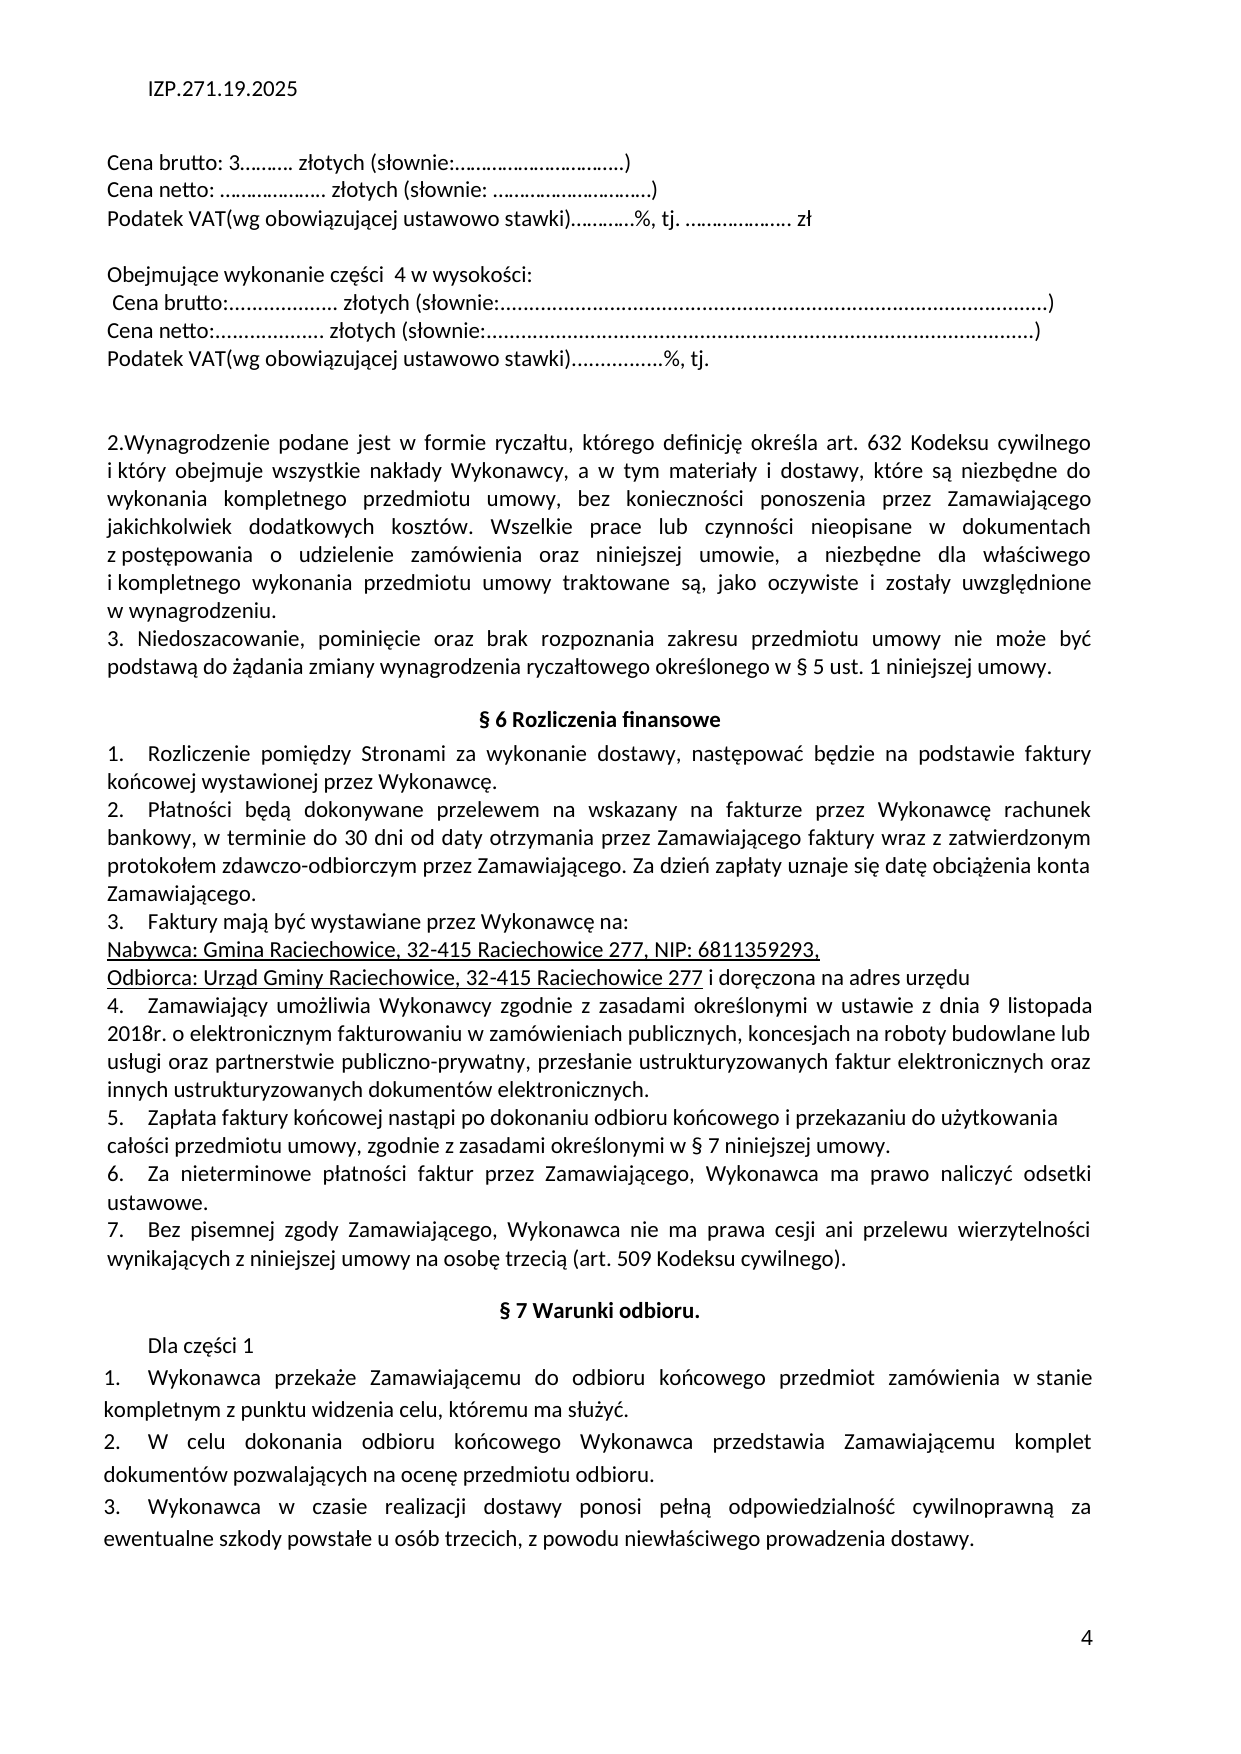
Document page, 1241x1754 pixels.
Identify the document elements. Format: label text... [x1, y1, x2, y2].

list Bez pisemnej zgody Zamawiającego, Wykonawca nie ma prawa cesji ani przelewu wierzytelności wynikających z niniejszej umowy na osobę trzecią (art. 509 Kodeksu cywilnego). [107, 1216, 1093, 1272]
text 3. Niedoszacowanie, pominięcie oraz brak rozpoznania zakresu przedmiotu umowy nie może być podstawą do żądania zmiany wynagrodzenia ryczałtowego określonego w § 5 ust. 1 niniejszej umowy. [107, 624, 1093, 680]
text 2.Wynagrodzenie podane jest w formie ryczałtu, którego definicję określa art. 632 Kodeksu cywilnego i który obejmuje wszystkie nakłady Wykonawcy, a w tym materiały i dostawy, które są niezbędne do wykonania kompletnego przedmiotu umowy, bez konieczności ponoszenia przez Zamawiającego jakichkolwiek dodatkowych kosztów. Wszelkie prace lub czynności nieopisane w dokumentach z postępowania o udzielenie zamówienia oraz niniejszej umowie, a niezbędne dla właściwego i kompletnego wykonania przedmiotu umowy traktowane są, jako oczywiste i zostały uwzględnione w wynagrodzeniu. [107, 428, 1093, 624]
list Faktury mają być wystawiane przez Wykonawcę na: [107, 907, 1093, 935]
list W celu dokonania odbioru końcowego Wykonawca przedstawia Zamawiającemu komplet dokumentów pozwalających na ocenę przedmiotu odbioru. [103, 1427, 1093, 1488]
text Dla części 1 [148, 1331, 1093, 1359]
text Podatek VAT(wg obowiązującej ustawowo stawki)................%, tj. [107, 344, 1093, 372]
subtitle § 6 Rozliczenia finansowe [107, 705, 1093, 733]
text Obejmujące wykonanie części 4 w wysokości: [107, 260, 1093, 288]
text Podatek VAT(wg obowiązującej ustawowo stawki)…………%, tj. ……………….. zł [107, 204, 1093, 232]
list Wykonawca przekaże Zamawiającemu do odbioru końcowego przedmiot zamówienia w stanie kompletnym z punktu widzenia celu, któremu ma służyć. [103, 1363, 1093, 1423]
list Nabywca: Gmina Raciechowice, 32-415 Raciechowice 277, NIP: 6811359293, [107, 935, 1093, 963]
text Cena netto: ……………….. złotych (słownie: …………………………) [107, 176, 1093, 204]
text Cena brutto: 3………. złotych (słownie:…………………………..) [107, 148, 1093, 176]
list Odbiorca: Urząd Gminy Raciechowice, 32-415 Raciechowice 277 i doręczona na adres urzędu [107, 963, 1093, 991]
list Zamawiający umożliwia Wykonawcy zgodnie z zasadami określonymi w ustawie z dnia 9 listopada 2018r. o elektronicznym fakturowaniu w zamówieniach publicznych, koncesjach na roboty budowlane lub usługi oraz partnerstwie publiczno-prywatny, przesłanie ustrukturyzowanych faktur elektronicznych oraz innych ustrukturyzowanych dokumentów elektronicznych. [107, 991, 1093, 1103]
subtitle § 7 Warunki odbioru. [107, 1297, 1093, 1325]
list Za nieterminowe płatności faktur przez Zamawiającego, Wykonawca ma prawo naliczyć odsetki ustawowe. [107, 1159, 1093, 1216]
list Rozliczenie pomiędzy Stronami za wykonanie dostawy, następować będzie na podstawie faktury końcowej wystawionej przez Wykonawcę. [107, 739, 1093, 795]
list Zapłata faktury końcowej nastąpi po dokonaniu odbioru końcowego i przekazaniu do użytkowania całości przedmiotu umowy, zgodnie z zasadami określonymi w § 7 niniejszej umowy. [107, 1103, 1093, 1159]
list Wykonawca w czasie realizacji dostawy ponosi pełną odpowiedzialność cywilnoprawną za ewentualne szkody powstałe u osób trzecich, z powodu niewłaściwego prowadzenia dostawy. [103, 1492, 1093, 1552]
list Płatności będą dokonywane przelewem na wskazany na fakturze przez Wykonawcę rachunek bankowy, w terminie do 30 dni od daty otrzymania przez Zamawiającego faktury wraz z zatwierdzonym protokołem zdawczo-odbiorczym przez Zamawiającego. Za dzień zapłaty uznaje się datę obciążenia konta Zamawiającego. [107, 795, 1093, 907]
text Cena brutto:................... złotych (słownie:...............................................................................................) Cena netto:................... złotych (słownie:...............................................................................................) [107, 288, 1093, 344]
